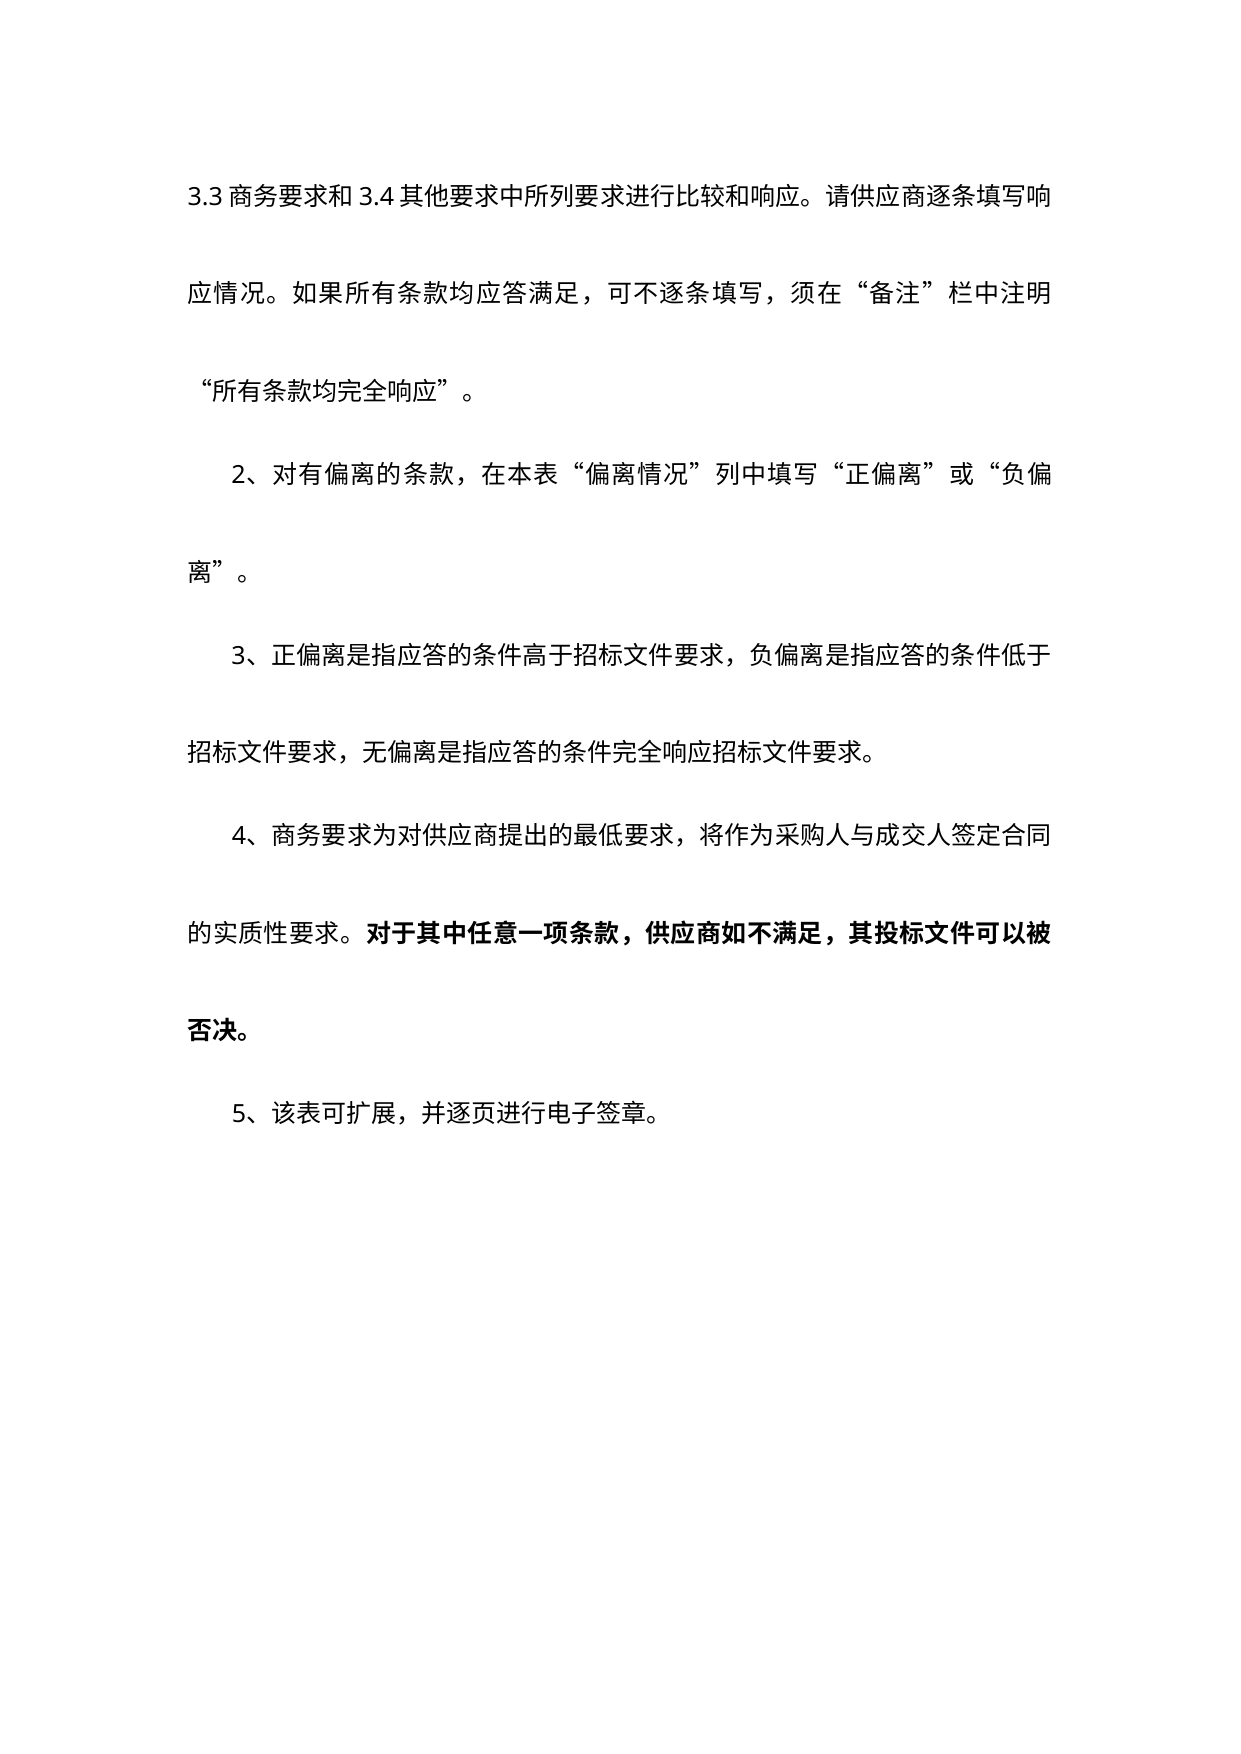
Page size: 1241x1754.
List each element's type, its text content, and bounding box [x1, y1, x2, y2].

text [187, 162, 1053, 422]
text 2、对有偏离的条款，在本表“偏离情况”列中填写“正偏离”或“负偏离”。 [187, 440, 1053, 603]
text 5、该表可扩展，并逐页进行电子签章。 [187, 1079, 1053, 1144]
text 4、商务要求为对供应商提出的最低要求，将作为采购人与成交人签定合同的实质性要求。对于其中任意一项条款，供应商如不满足，其投标文件可以被否决。 [187, 801, 1053, 1061]
text 3、正偏离是指应答的条件高于招标文件要求，负偏离是指应答的条件低于招标文件要求，无偏离是指应答的条件完全响应招标文件要求。 [187, 621, 1053, 783]
